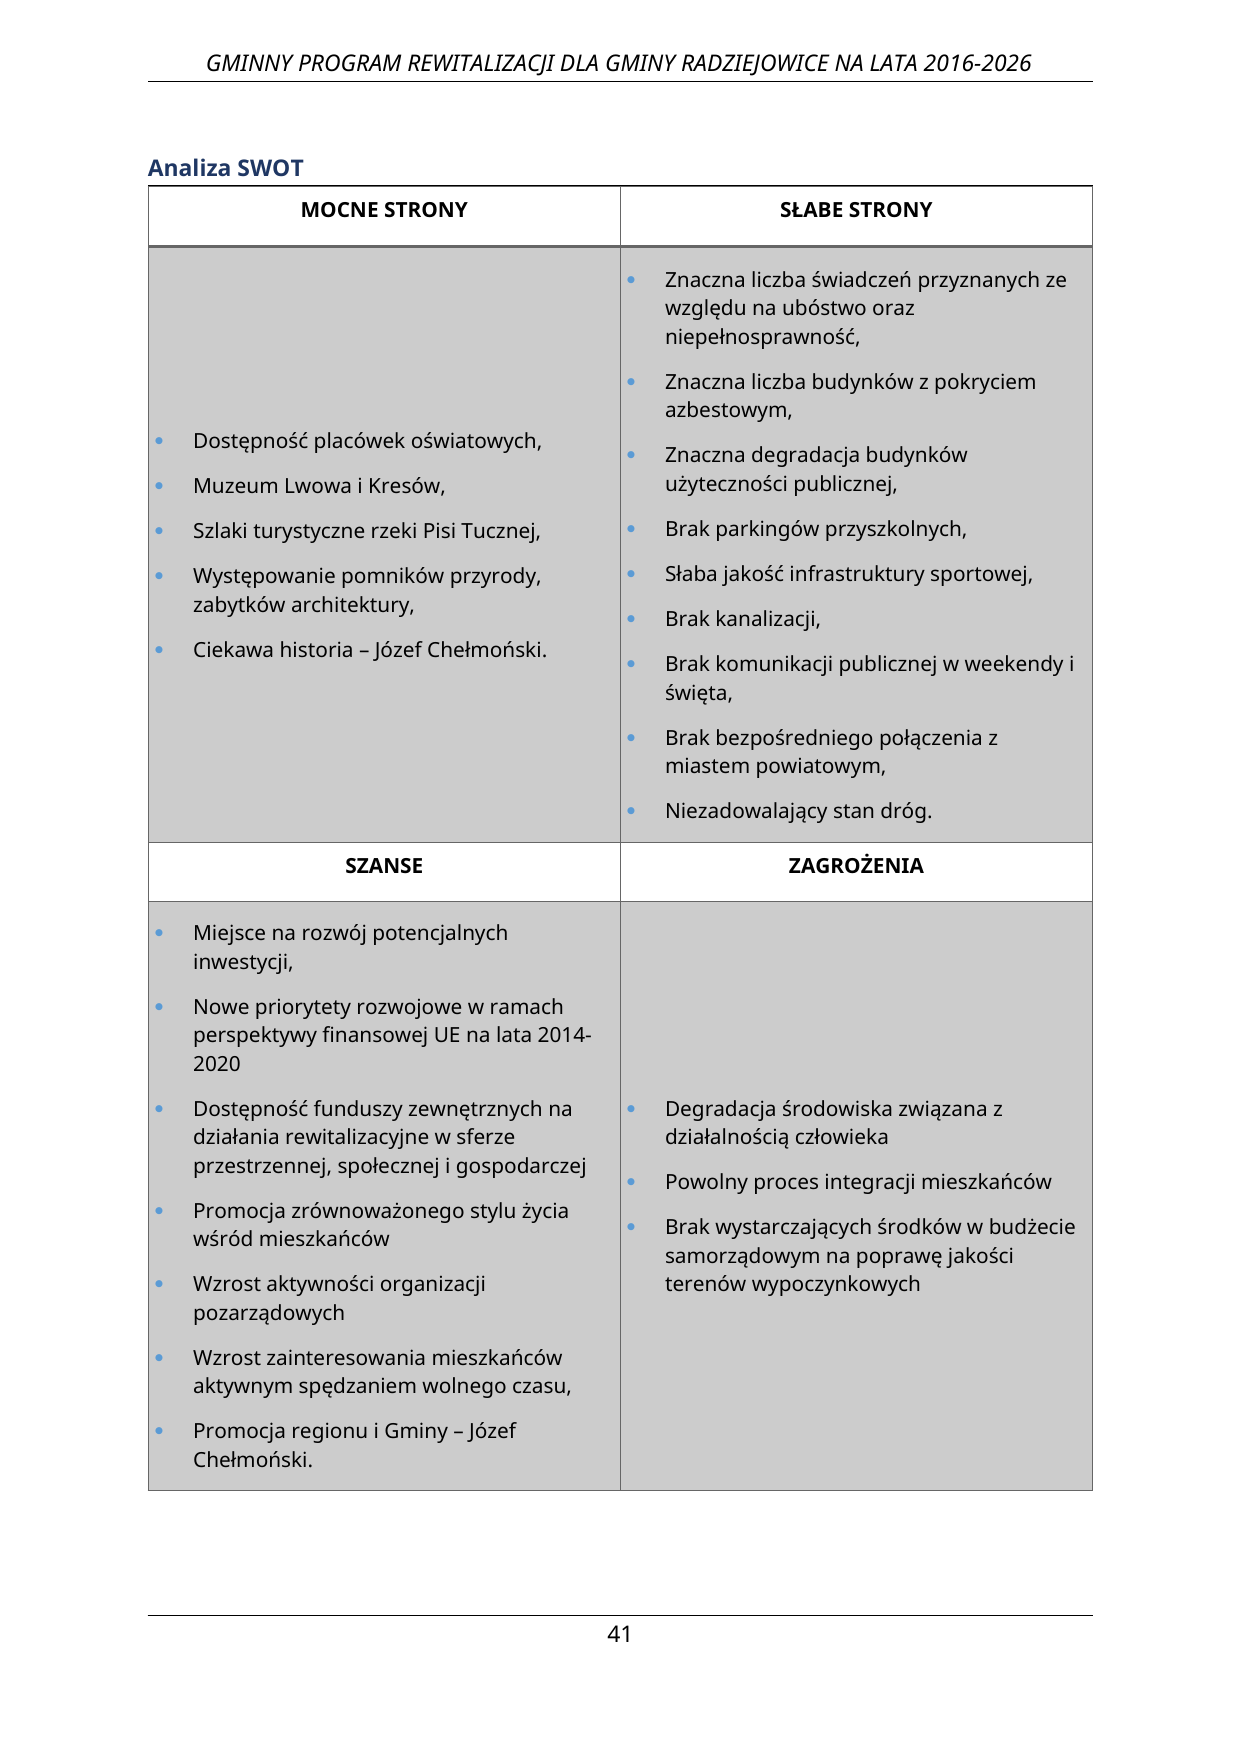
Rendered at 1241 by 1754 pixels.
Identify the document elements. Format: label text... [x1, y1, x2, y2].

table_cell ZAGROŻENIA [621, 843, 1092, 901]
table_cell Miejsce na rozwój potencjalnych inwestycji, Nowe priorytety rozwojowe w ramach perspektywy finansowej UE na lata 2014-2020 Dostępność funduszy zewnętrznych na działania rewitalizacyjne w sferze przestrzennej, społecznej i gospodarczej Promocja zrównoważonego stylu życia wśród mieszkańców Wzrost aktywności organizacji pozarządowych Wzrost zainteresowania mieszkańców aktywnym spędzaniem wolnego czasu, Promocja regionu i Gminy – Józef Chełmoński. [149, 902, 620, 1490]
table_cell Degradacja środowiska związana z działalnością człowieka Powolny proces integracji mieszkańców Brak wystarczających środków w budżecie samorządowym na poprawę jakości terenów wypoczynkowych [621, 902, 1092, 1490]
table_header MOCNE STRONY [149, 187, 620, 245]
subtitle Analiza SWOT [148, 152, 1093, 185]
table_header SŁABE STRONY [621, 187, 1092, 245]
table_cell SZANSE [149, 843, 620, 901]
table_cell Dostępność placówek oświatowych, Muzeum Lwowa i Kresów, Szlaki turystyczne rzeki Pisi Tucznej, Występowanie pomników przyrody, zabytków architektury, Ciekawa historia – Józef Chełmoński. [149, 248, 620, 842]
table_cell Znaczna liczba świadczeń przyznanych ze względu na ubóstwo oraz niepełnosprawność, Znaczna liczba budynków z pokryciem azbestowym, Znaczna degradacja budynków użyteczności publicznej, Brak parkingów przyszkolnych, Słaba jakość infrastruktury sportowej, Brak kanalizacji, Brak komunikacji publicznej w weekendy i święta, Brak bezpośredniego połączenia z miastem powiatowym, Niezadowalający stan dróg. [621, 248, 1092, 842]
